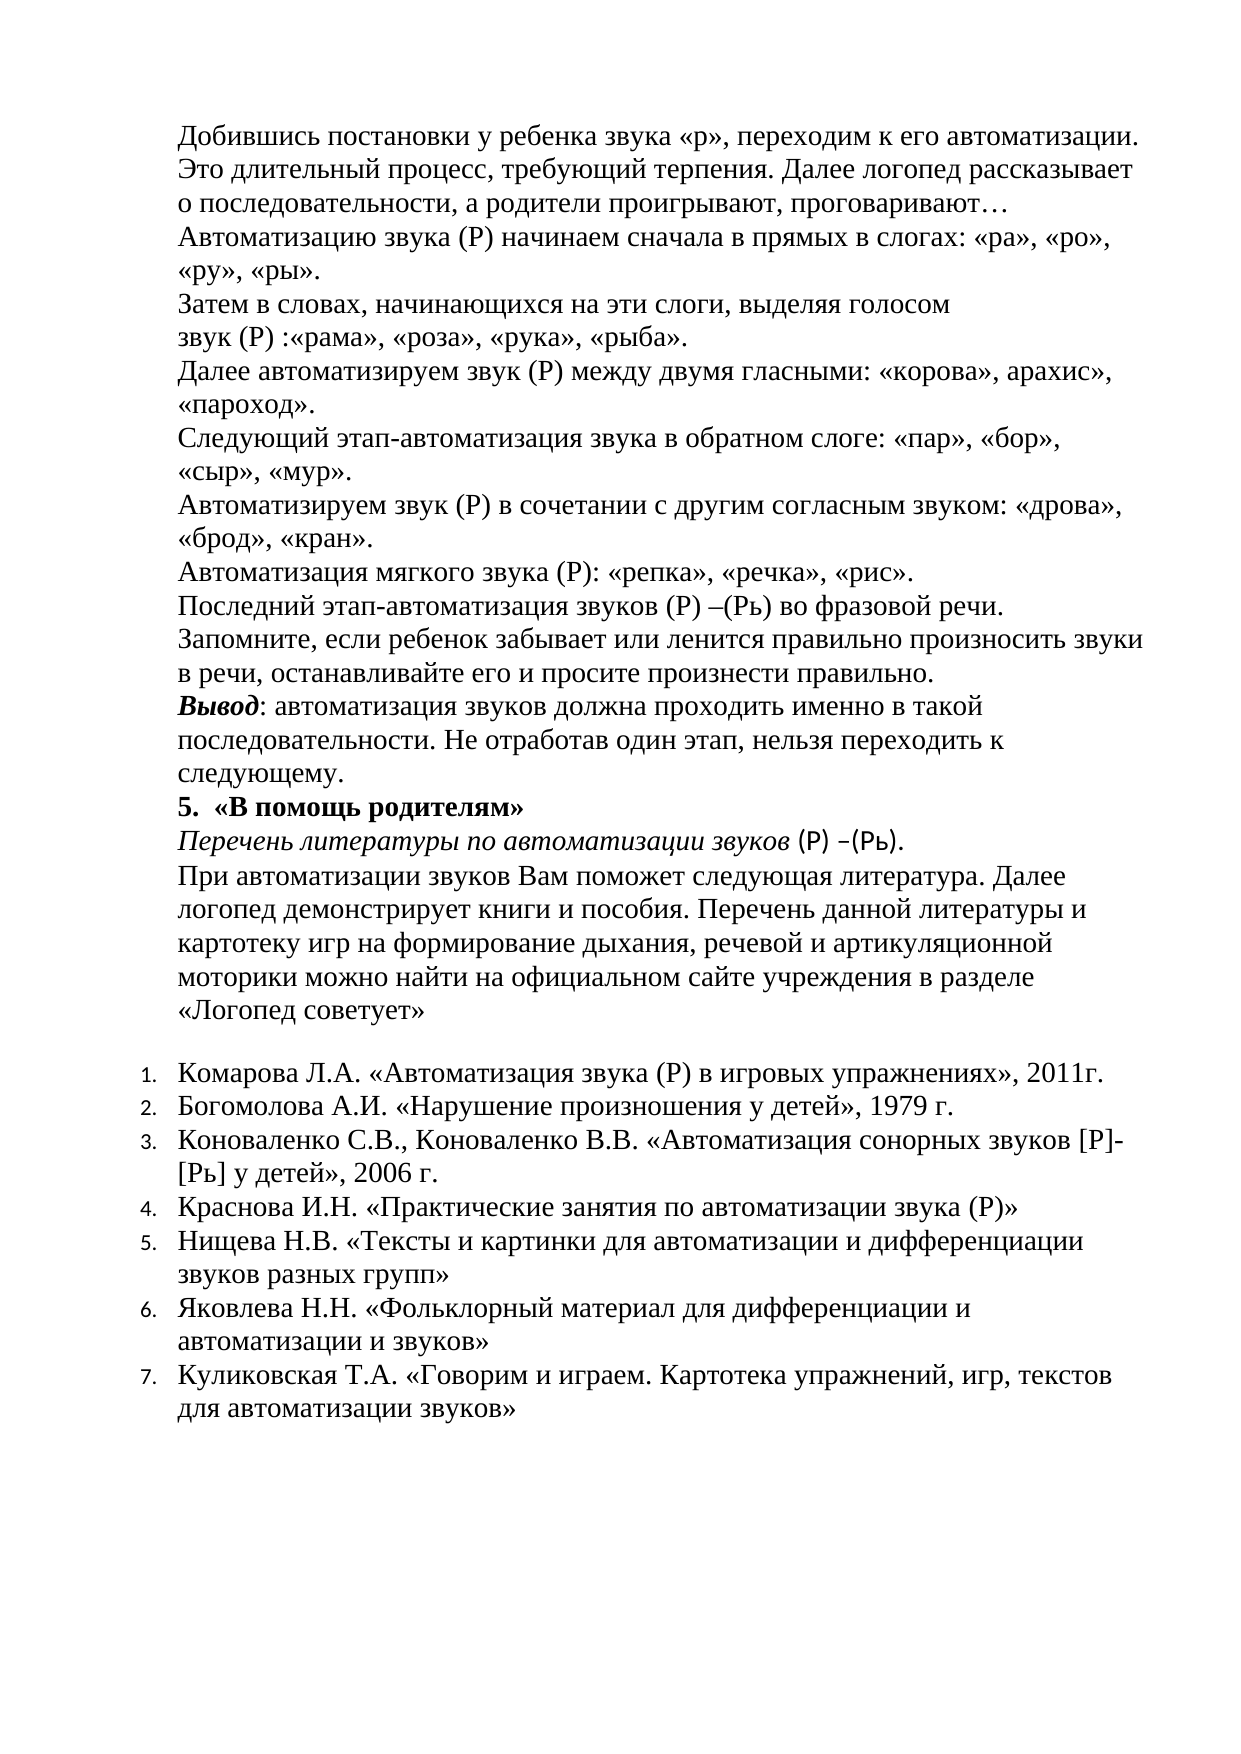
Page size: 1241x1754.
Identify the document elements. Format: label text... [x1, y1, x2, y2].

text Затем в словах, начинающихся на эти слоги, выделяя голосом звук (Р) :«рама», «роза», «рука», «рыба». [177, 286, 1152, 353]
list Богомолова А.И. «Нарушение произношения у детей», 1979 г. [140, 1088, 1152, 1122]
text 5. «В помощь родителям» [177, 789, 1152, 822]
text Автоматизация мягкого звука (Р): «репка», «речка», «рис». [177, 554, 1152, 588]
list Куликовская Т.А. «Говорим и играем. Картотека упражнений, игр, текстов для автоматизации звуков» [140, 1357, 1152, 1424]
text Следующий этап-автоматизация звука в обратном слоге: «пар», «бор», «сыр», «мур». [177, 420, 1152, 487]
list Коноваленко С.В., Коноваленко В.В. «Автоматизация сонорных звуков [Р]-[Рь] у детей», 2006 г. [140, 1122, 1152, 1189]
text Далее автоматизируем звук (Р) между двумя гласными: «корова», арахис», «пароход». [177, 353, 1152, 420]
text Последний этап-автоматизация звуков (Р) –(Рь) во фразовой речи. [177, 588, 1152, 621]
text Вывод: автоматизация звуков должна проходить именно в такой последовательности. Не отработав один этап, нельзя переходить к следующему. [177, 688, 1152, 789]
list Яковлева Н.Н. «Фольклорный материал для дифференциации и автоматизации и звуков» [140, 1290, 1152, 1357]
text При автоматизации звуков Вам поможет следующая литература. Далее логопед демонстрирует книги и пособия. Перечень данной литературы и картотеку игр на формирование дыхания, речевой и артикуляционной моторики можно найти на официальном сайте учреждения в разделе «Логопед советует» [177, 858, 1152, 1026]
list Нищева Н.В. «Тексты и картинки для автоматизации и дифференциации звуков разных групп» [140, 1223, 1152, 1290]
list Комарова Л.А. «Автоматизация звука (Р) в игровых упражнениях», 2011г. [140, 1055, 1152, 1088]
text Автоматизируем звук (Р) в сочетании с другим согласным звуком: «дрова», «брод», «кран». [177, 487, 1152, 554]
text Запомните, если ребенок забывает или ленится правильно произносить звуки в речи, останавливайте его и просите произнести правильно. [177, 621, 1152, 688]
text Добившись постановки у ребенка звука «р», переходим к его автоматизации. Это длительный процесс, требующий терпения. Далее логопед рассказывает о последовательности, а родители проигрывают, проговаривают… [177, 118, 1152, 219]
text Автоматизацию звука (Р) начинаем сначала в прямых в слогах: «ра», «ро», «ру», «ры». [177, 219, 1152, 286]
text Перечень литературы по автоматизации звуков (Р) –(Рь). [177, 822, 1152, 858]
list Краснова И.Н. «Практические занятия по автоматизации звука (Р)» [140, 1189, 1152, 1223]
